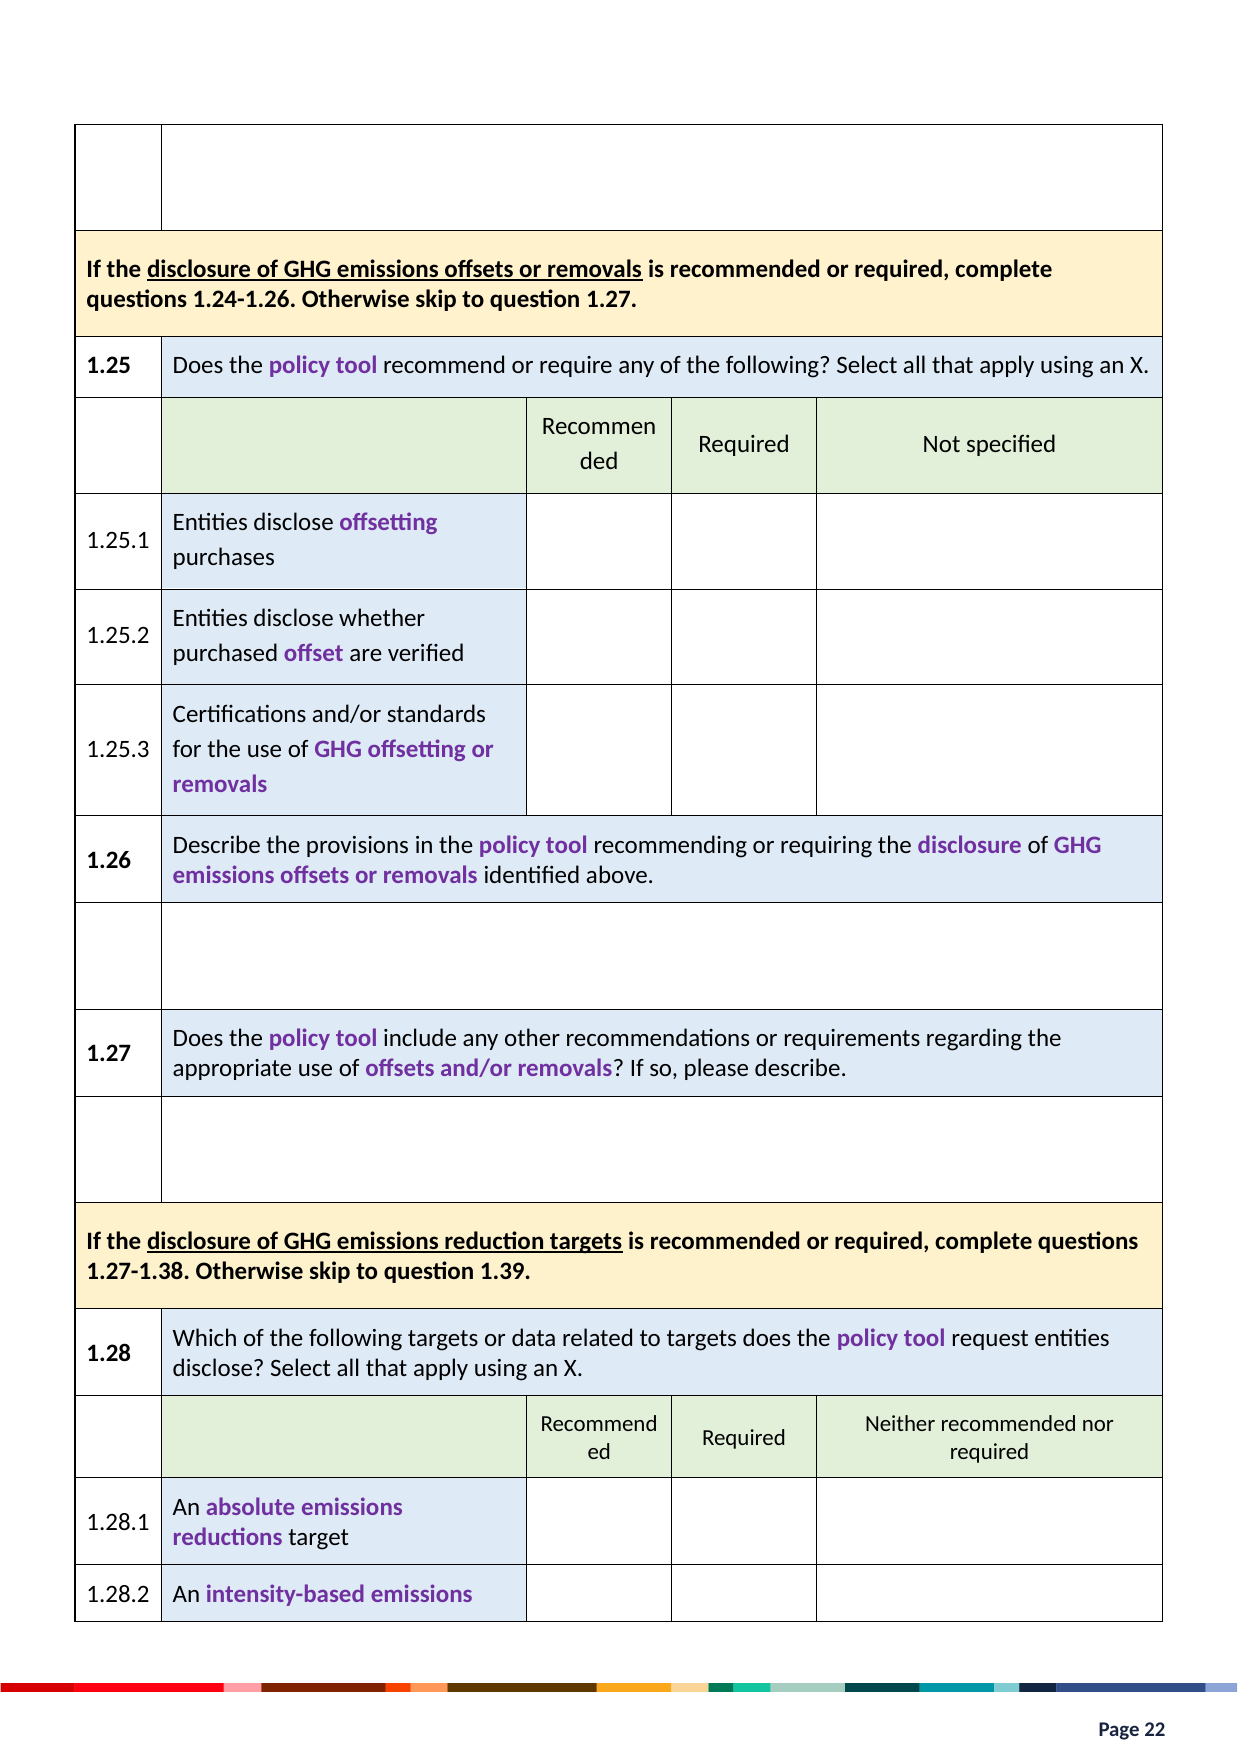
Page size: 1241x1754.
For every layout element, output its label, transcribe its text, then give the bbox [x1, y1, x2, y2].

picture [0, 1683, 1236, 1692]
table_cell [76, 398, 161, 493]
table_cell [76, 1396, 161, 1477]
table_cell 1.28 [76, 1309, 161, 1395]
table_cell 1.26 [76, 816, 161, 902]
table_cell Entities disclose offsetting purchases [162, 494, 526, 588]
table_cell [817, 1565, 1162, 1621]
table_cell [76, 125, 161, 230]
table_cell [527, 494, 671, 588]
table_cell [672, 1565, 816, 1621]
table_cell Required [672, 1396, 816, 1477]
table_cell If the disclosure of GHG emissions offsets or removals is recommended or required, complete questions 1.24-1.26. Otherwise skip to question 1.27. [76, 231, 1162, 336]
table_cell Does the policy tool include any other recommendations or requirements regarding the appropriate use of offsets and/or removals? If so, please describe. [162, 1010, 1162, 1096]
table_cell Not specified [817, 398, 1162, 493]
table_cell 1.25.3 [76, 685, 161, 815]
table_cell 1.25 [76, 337, 161, 397]
table_cell [76, 1097, 161, 1202]
table_cell [672, 590, 816, 684]
table_cell 1.28.2 [76, 1565, 161, 1621]
table_cell Required [672, 398, 816, 493]
table_cell [817, 494, 1162, 588]
table_cell Which of the following targets or data related to targets does the policy tool request entities disclose? Select all that apply using an X. [162, 1309, 1162, 1395]
table_cell [672, 494, 816, 588]
table_cell [162, 125, 1162, 230]
table_cell 1.28.1 [76, 1478, 161, 1564]
table_cell [162, 398, 526, 493]
table_cell Does the policy tool recommend or require any of the following? Select all that apply using an X. [162, 337, 1162, 397]
table_cell 1.25.1 [76, 494, 161, 588]
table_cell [162, 1565, 526, 1621]
table_cell An absolute emissions reductions target [162, 1478, 526, 1564]
table_cell [527, 1565, 671, 1621]
table_cell [162, 1396, 526, 1477]
table_cell Entities disclose whether purchased offset are verified [162, 590, 526, 684]
table_cell [527, 590, 671, 684]
table_cell Describe the provisions in the policy tool recommending or requiring the disclosure of GHG emissions offsets or removals identified above. [162, 816, 1162, 902]
table_cell 1.25.2 [76, 590, 161, 684]
table_cell [527, 685, 671, 815]
table_cell [162, 1097, 1162, 1202]
table_cell Recommended [527, 1396, 671, 1477]
table_cell Neither recommended nor required [817, 1396, 1162, 1477]
table_cell [672, 685, 816, 815]
table_cell [162, 903, 1162, 1008]
table_cell [672, 1478, 816, 1564]
table_cell [817, 590, 1162, 684]
table_cell If the disclosure of GHG emissions reduction targets is recommended or required, complete questions 1.27-1.38. Otherwise skip to question 1.39. [76, 1203, 1162, 1308]
table_cell [76, 903, 161, 1008]
table_cell [817, 1478, 1162, 1564]
table_cell Recommended [527, 398, 671, 493]
table_cell [817, 685, 1162, 815]
table_cell 1.27 [76, 1010, 161, 1096]
table_cell [527, 1478, 671, 1564]
table_cell Certifications and/or standards for the use of GHG offsetting or removals [162, 685, 526, 815]
